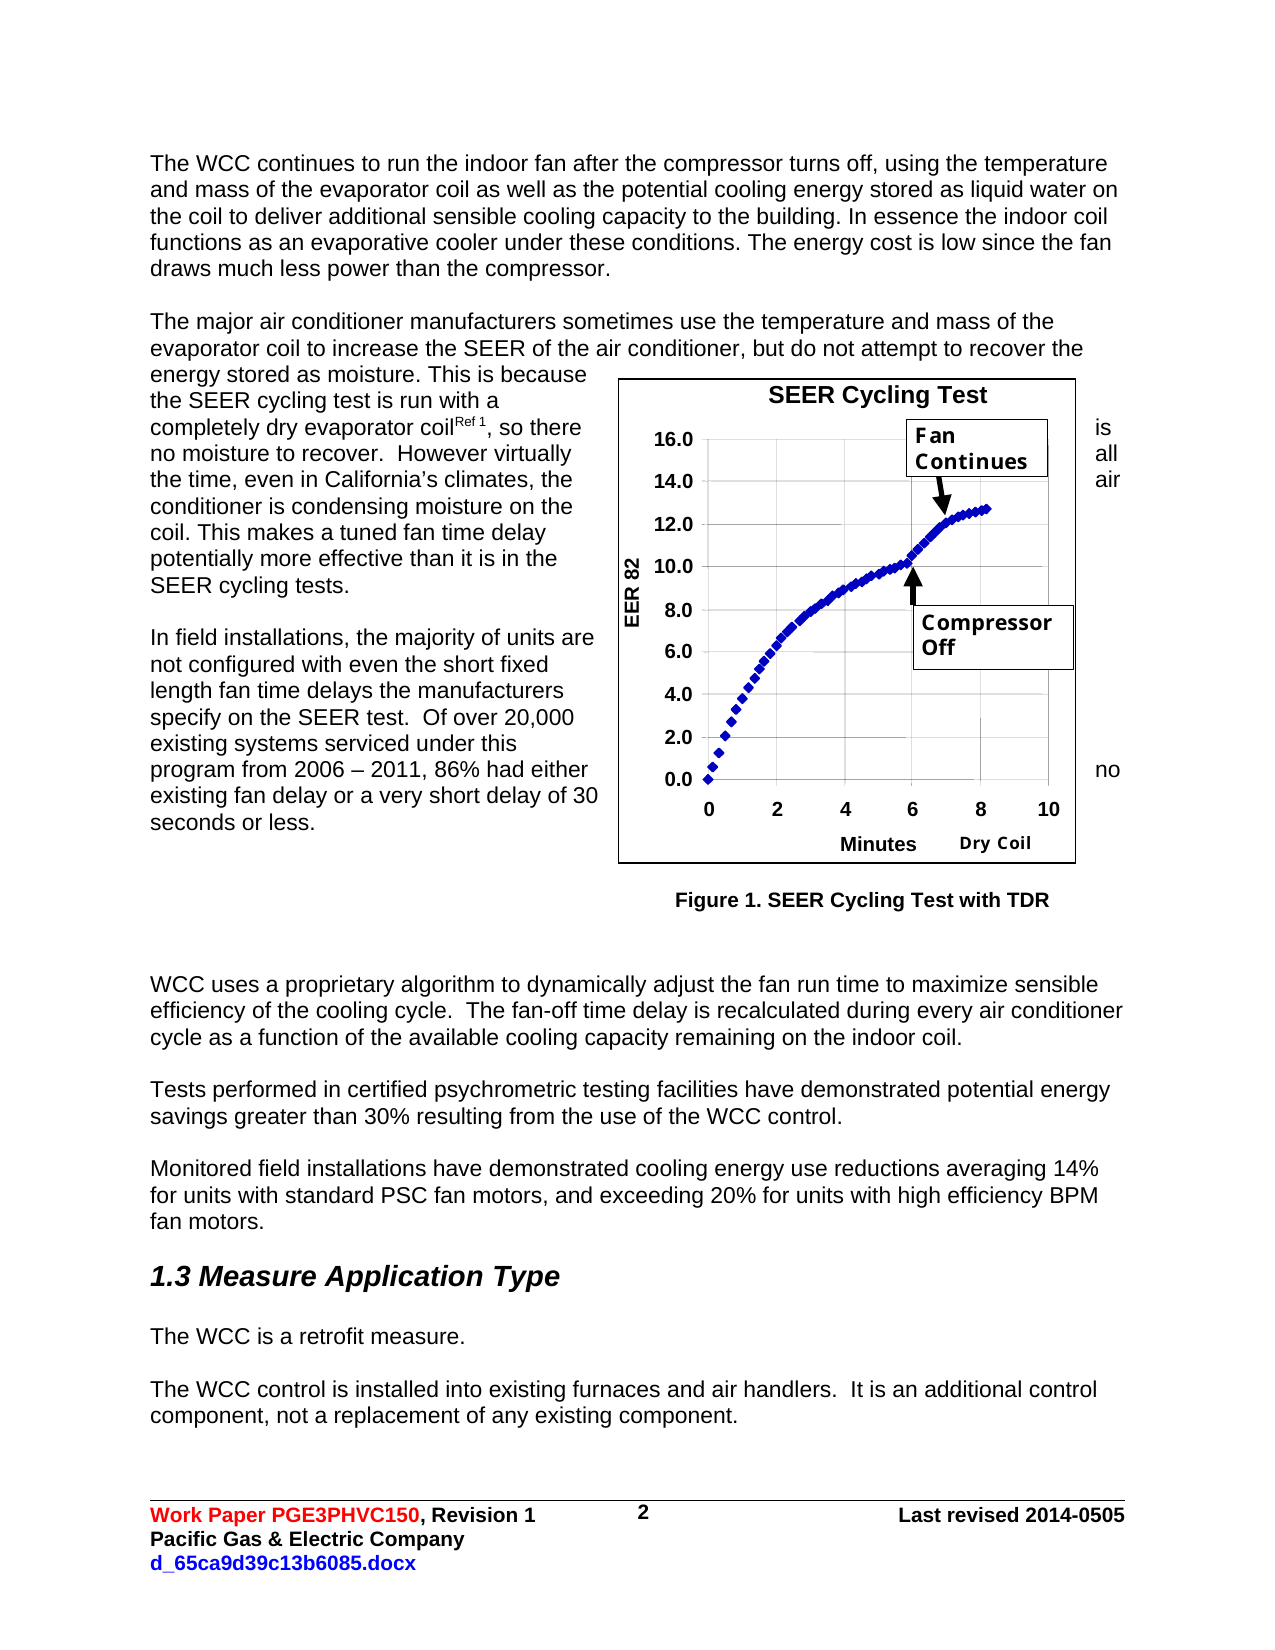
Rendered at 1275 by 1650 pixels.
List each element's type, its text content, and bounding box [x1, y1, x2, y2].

text Figure 1. SEER Cycling Test with TDR [600, 888, 1125, 912]
text WCC uses a proprietary algorithm to dynamically adjust the fan run time to maximize sensible efficiency of the cooling cycle. The fan-off time delay is recalculated during every air conditioner cycle as a function of the available cooling capacity remaining on the indoor coil. [150, 971, 1125, 1050]
subtitle 1.3 Measure Application Type [150, 1259, 1125, 1293]
text In field installations, the majority of units are not configured with even the short fixed length fan time delays the manufacturers specify on the SEER test. Of over 20,000 existing systems serviced under this program from 2006 – 2011, 86% had either no existing fan delay or a very short delay of 30 seconds or less. [150, 624, 618, 835]
text Tests performed in certified psychrometric testing facilities have demonstrated potential energy savings greater than 30% resulting from the use of the WCC control. [150, 1076, 1125, 1129]
text The WCC continues to run the indoor fan after the compressor turns off, using the temperature and mass of the evaporator coil as well as the potential cooling energy stored as liquid water on the coil to deliver additional sensible cooling capacity to the building. In essence the indoor coil functions as an evaporative cooler under these conditions. The energy cost is low since the fan draws much less power than the compressor. [150, 150, 1125, 282]
text The WCC is a retrofit measure. [150, 1323, 1125, 1349]
text Monitored field installations have demonstrated cooling energy use reductions averaging 14% for units with standard PSC fan motors, and exceeding 20% for units with high efficiency BPM fan motors. [150, 1155, 1125, 1234]
text In field installations, the majority of units are not configured with even the short fixed length fan time delays the manufacturers specify on the SEER test. Of over 20,000 existing systems serviced under this program from 2006 – 2011, 86% had either no existing fan delay or a very short delay of 30 seconds or less. [619, 624, 1075, 835]
text The WCC control is installed into existing furnaces and air handlers. It is an additional control component, not a replacement of any existing component. [150, 1376, 1125, 1428]
text The major air conditioner manufacturers sometimes use the temperature and mass of the evaporator coil to increase the SEER of the air conditioner, but do not attempt to recover the energy stored as moisture. This is because the SEER cycling test is run with a completely dry evaporator coilRef 1, so there is no moisture to recover. However virtually all the time, even in California’s climates, the air conditioner is condensing moisture on the coil. This makes a tuned fan time delay potentially more effective than it is in the SEER cycling tests. [150, 308, 1125, 598]
